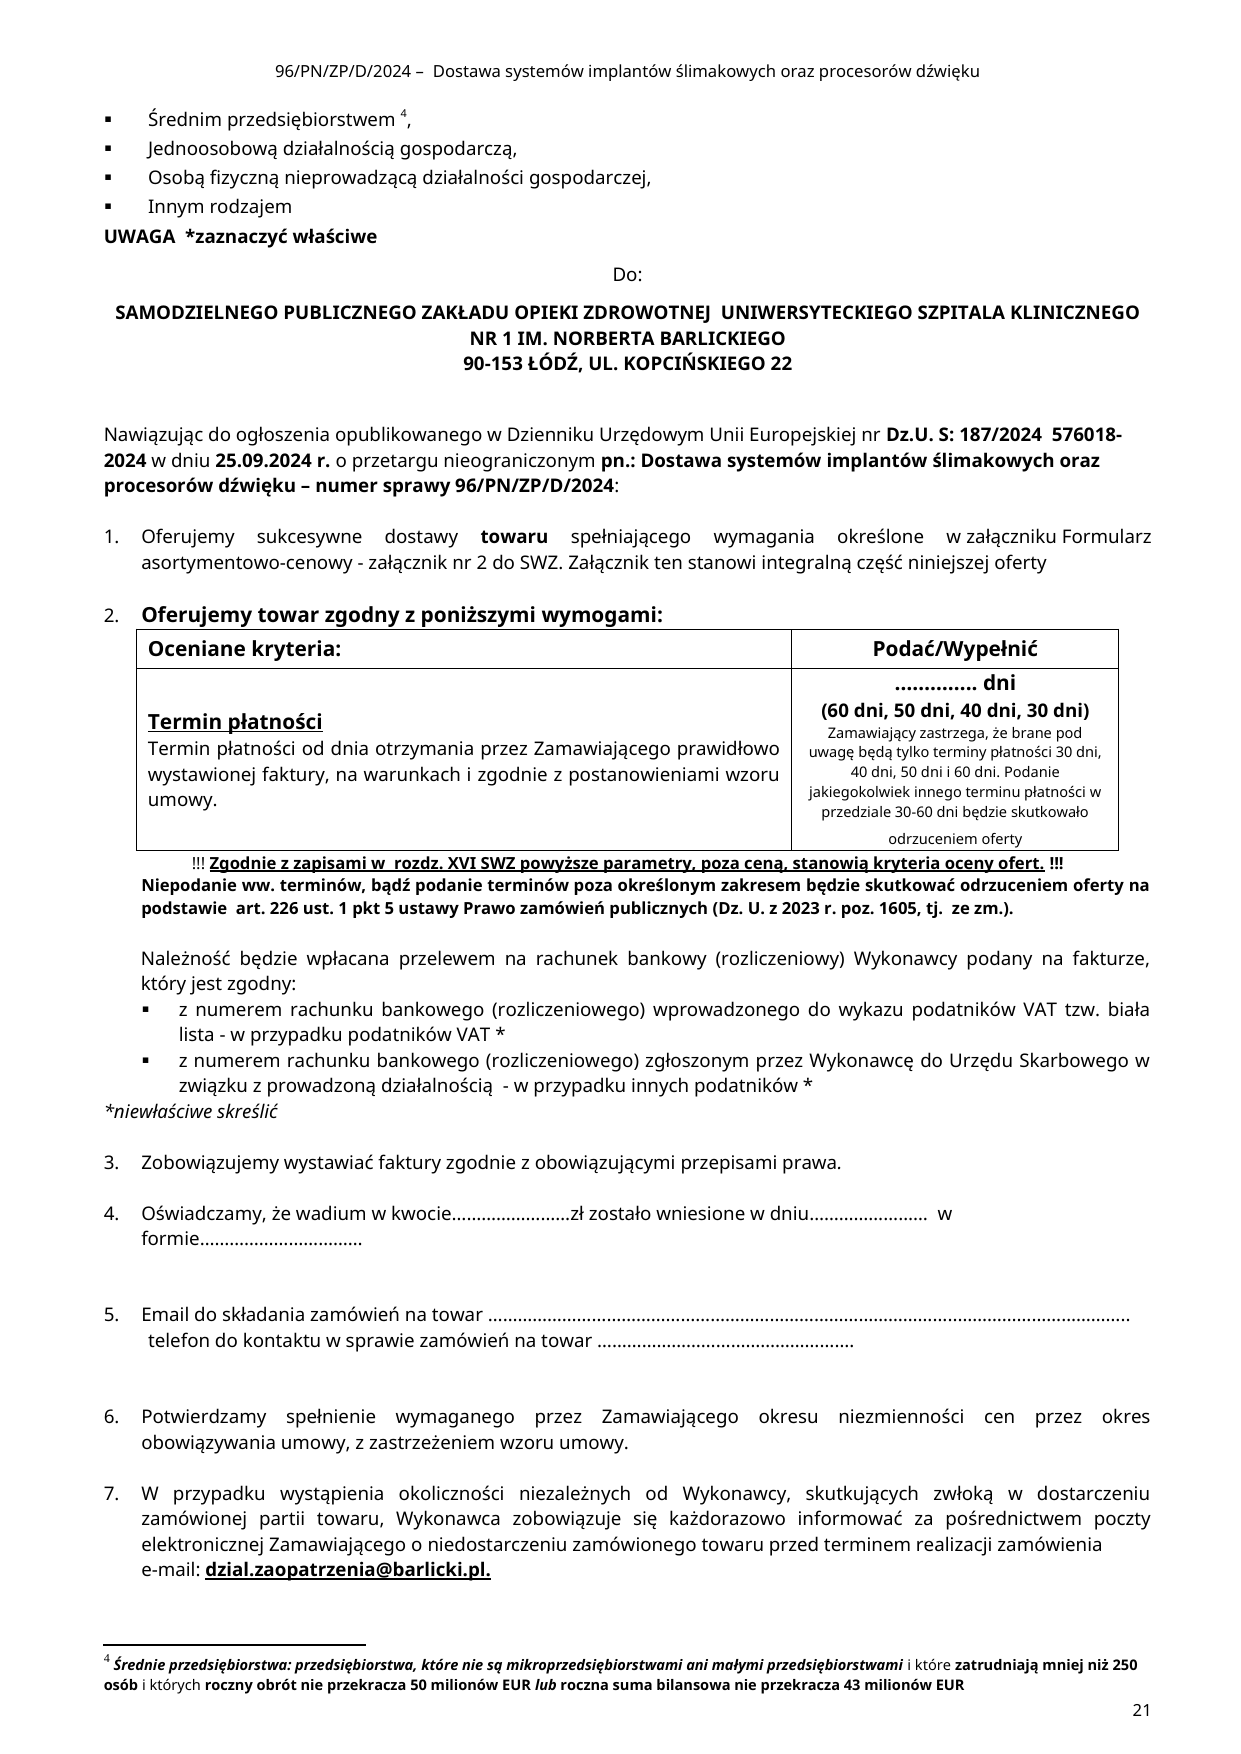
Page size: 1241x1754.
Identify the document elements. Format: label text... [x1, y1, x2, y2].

list z numerem rachunku bankowego (rozliczeniowego) wprowadzonego do wykazu podatników VAT tzw. biała lista - w przypadku podatników VAT * [141, 996, 1152, 1047]
table_cell ………….. dni (60 dni, 50 dni, 40 dni, 30 dni) Zamawiający zastrzega, że brane pod uwagę będą tylko terminy płatności 30 dni, 40 dni, 50 dni i 60 dni. Podanie jakiegokolwiek innego terminu płatności w przedziale 30-60 dni będzie skutkowało odrzuceniem oferty [792, 669, 1118, 850]
list Oferujemy sukcesywne dostawy towaru spełniającego wymagania określone w załączniku Formularz asortymentowo-cenowy - załącznik nr 2 do SWZ. Załącznik ten stanowi integralną część niniejszej oferty [103, 523, 1152, 574]
list W przypadku wystąpienia okoliczności niezależnych od Wykonawcy, skutkujących zwłoką w dostarczeniu zamówionej partii towaru, Wykonawca zobowiązuje się każdorazowo informować za pośrednictwem poczty elektronicznej Zamawiającego o niedostarczeniu zamówionego towaru przed terminem realizacji zamówienia [103, 1480, 1152, 1557]
list Zobowiązujemy wystawiać faktury zgodnie z obowiązującymi przepisami prawa. [103, 1149, 1152, 1175]
text *niewłaściwe skreślić [103, 1098, 1152, 1124]
text SAMODZIELNEGO PUBLICZNEGO ZAKŁADU OPIEKI ZDROWOTNEJ UNIWERSYTECKIEGO SZPITALA KLINICZNEGO NR 1 IM. NORBERTA BARLICKIEGO 90-153 ŁÓDŹ, UL. KOPCIŃSKIEGO 22 [103, 299, 1152, 376]
list Potwierdzamy spełnienie wymaganego przez Zamawiającego okresu niezmienności cen przez okres obowiązywania umowy, z zastrzeżeniem wzoru umowy. [103, 1403, 1152, 1454]
list Średnim przedsiębiorstwem , [103, 106, 1152, 131]
list z numerem rachunku bankowego (rozliczeniowego) zgłoszonym przez Wykonawcę do Urzędu Skarbowego w związku z prowadzoną działalnością - w przypadku innych podatników * [141, 1047, 1152, 1098]
list Oświadczamy, że wadium w kwocie……………………zł zostało wniesione w dniu…………………… w formie…………………………… [103, 1200, 1152, 1251]
table_header Podać/Wypełnić [792, 630, 1118, 667]
text Należność będzie wpłacana przelewem na rachunek bankowy (rozliczeniowy) Wykonawcy podany na fakturze, który jest zgodny: [141, 945, 1152, 996]
text e-mail: dzial.zaopatrzenia@barlicki.pl. [141, 1557, 1152, 1582]
table_header Oceniane kryteria: [137, 630, 791, 667]
text !!! Zgodnie z zapisami w rozdz. XVI SWZ powyższe parametry, poza ceną, stanowią kryteria oceny ofert. !!! [103, 851, 1152, 874]
list Email do składania zamówień na towar …………………………………………………………………………………..…………………………….. [103, 1301, 1152, 1327]
text UWAGA *zaznaczyć właściwe [103, 223, 1152, 248]
text Nawiązując do ogłoszenia opublikowanego w Dzienniku Urzędowym Unii Europejskiej nr Dz.U. S: 187/2024 576018-2024 w dniu 25.09.2024 r. o przetargu nieograniczonym pn.: Dostawa systemów implantów ślimakowych oraz procesorów dźwięku – numer sprawy 96/PN/ZP/D/2024: [103, 421, 1152, 498]
text Niepodanie ww. terminów, bądź podanie terminów poza określonym zakresem będzie skutkować odrzuceniem oferty na podstawie art. 226 ust. 1 pkt 5 ustawy Prawo zamówień publicznych (Dz. U. z 2023 r. poz. 1605, tj. ze zm.). [141, 874, 1152, 919]
table_cell Termin płatności Termin płatności od dnia otrzymania przez Zamawiającego prawidłowo wystawionej faktury, na warunkach i zgodnie z postanowieniami wzoru umowy. [137, 669, 791, 850]
list Innym rodzajem [103, 194, 1152, 219]
list Osobą fizyczną nieprowadzącą działalności gospodarczej, [103, 164, 1152, 190]
list Oferujemy towar zgodny z poniższymi wymogami: [103, 600, 1152, 628]
text Do: [103, 261, 1152, 287]
text telefon do kontaktu w sprawie zamówień na towar ……………………………………………. [103, 1327, 1152, 1352]
list Jednoosobową działalnością gospodarczą, [103, 135, 1152, 161]
